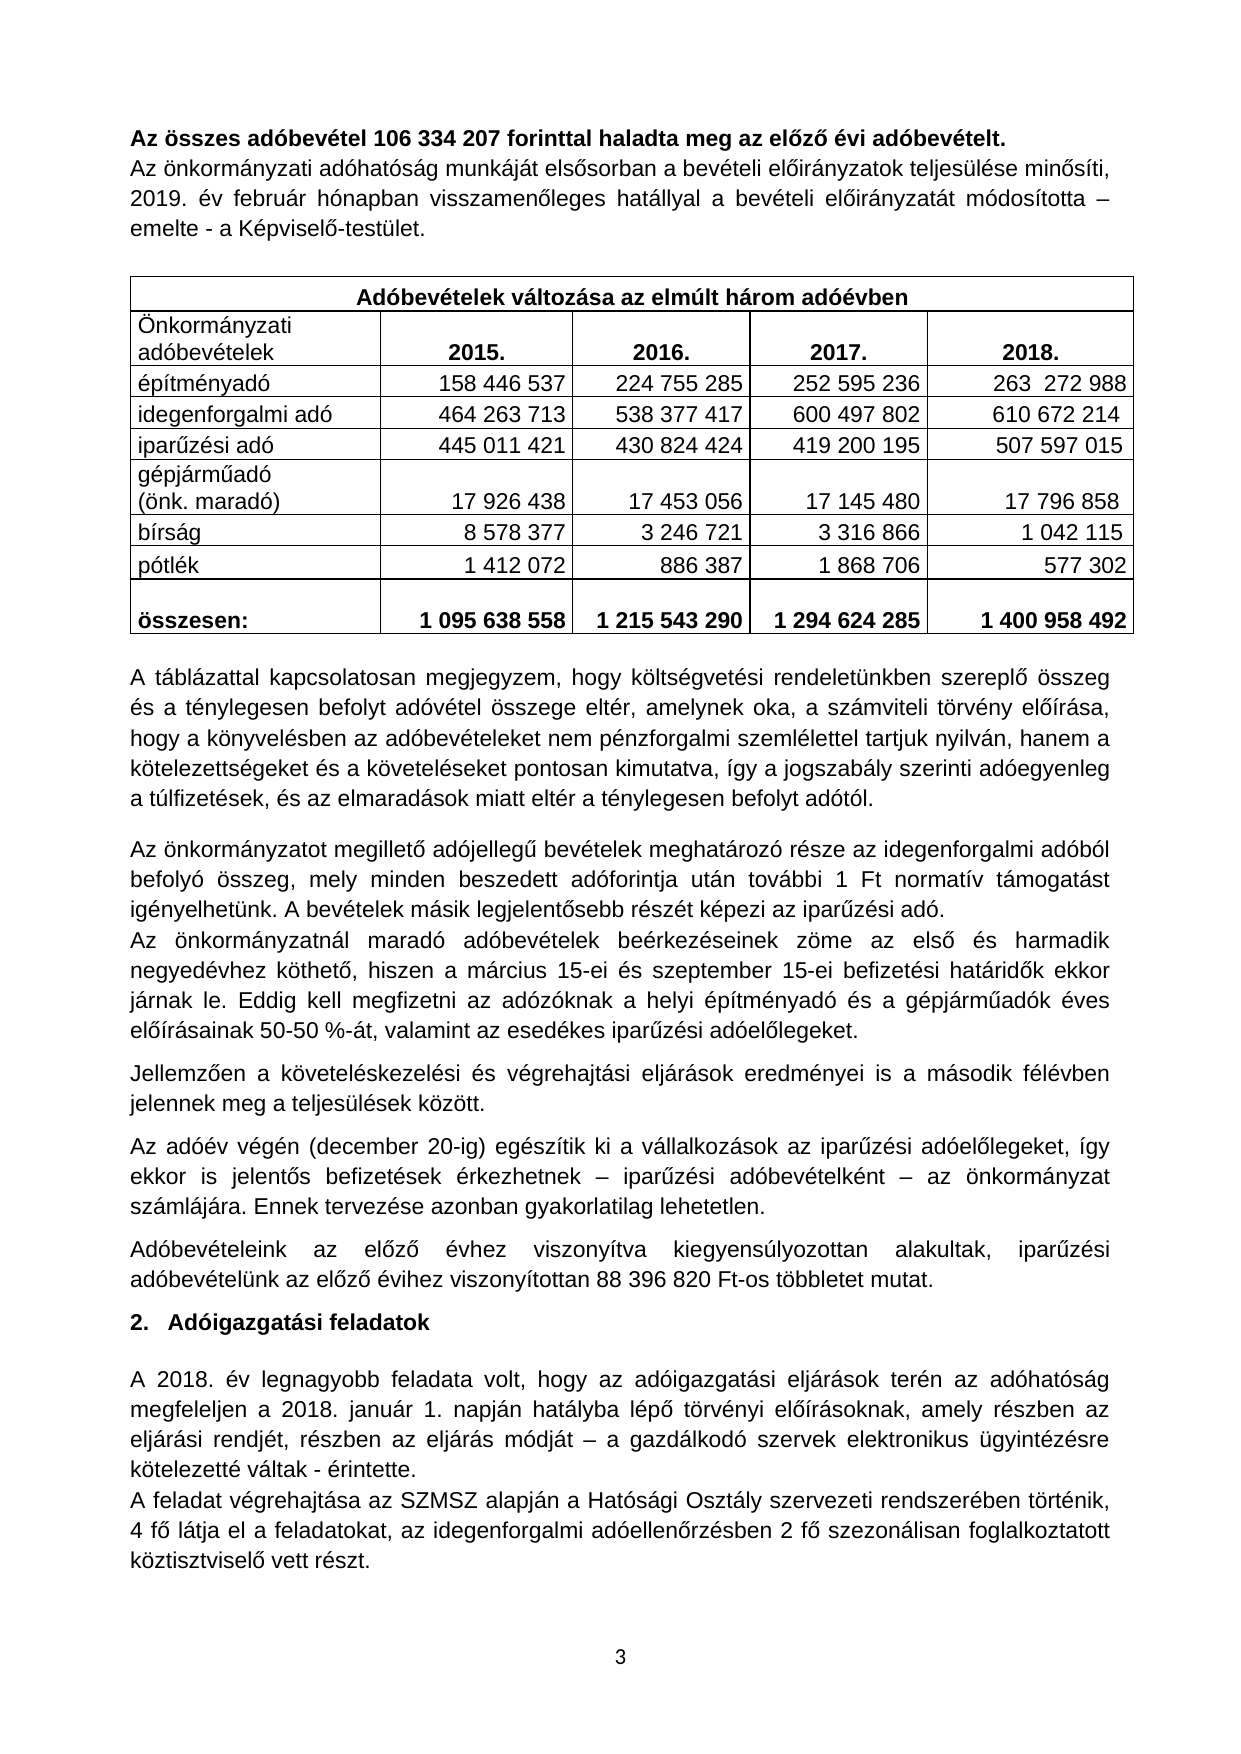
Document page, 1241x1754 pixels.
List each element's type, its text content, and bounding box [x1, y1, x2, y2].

table_cell 1 868 706 [751, 546, 927, 578]
table_cell 17 926 438 [381, 460, 572, 514]
table_cell építményadó [131, 366, 380, 396]
table_cell 600 497 802 [751, 397, 927, 427]
table_cell iparűzési adó [131, 429, 380, 459]
table_cell gépjárműadó (önk. maradó) [131, 460, 380, 514]
table_cell 1 412 072 [381, 546, 572, 578]
table_cell 3 246 721 [573, 515, 749, 545]
table_cell 17 145 480 [751, 460, 927, 514]
table_cell összesen: [131, 580, 380, 633]
table_cell 2015. [381, 312, 572, 365]
list A feladat végrehajtása az SZMSZ alapján a Hatósági Osztály szervezeti rendszerében történik, 4 fő látja el a feladatokat, az idegenforgalmi adóellenőrzésben 2 fő szezonálisan foglalkoztatott köztisztviselő vett részt. [130, 1487, 1110, 1573]
table_cell 464 263 713 [381, 397, 572, 427]
table_cell 430 824 424 [573, 429, 749, 459]
text Az önkormányzatot megillető adójellegű bevételek meghatározó része az idegenforgalmi adóból befolyó összeg, mely minden beszedett adóforintja után további 1 Ft normatív támogatást igényelhetünk. A bevételek másik legjelentősebb részét képezi az iparűzési adó. [130, 836, 1110, 923]
table_cell 577 302 [928, 546, 1133, 578]
text Az önkormányzatnál maradó adóbevételek beérkezéseinek zöme az első és harmadik negyedévhez köthető, hiszen a március 15-ei és szeptember 15-ei befizetési határidők ekkor járnak le. Eddig kell megfizetni az adózóknak a helyi építményadó és a gépjárműadók éves előírásainak 50-50 %-át, valamint az esedékes iparűzési adóelőlegeket. [130, 927, 1110, 1044]
text Jellemzően a követeléskezelési és végrehajtási eljárások eredményei is a második félévben jelennek meg a teljesülések között. [130, 1060, 1110, 1117]
table_cell 610 672 214 [928, 397, 1133, 427]
table_cell 3 316 866 [751, 515, 927, 545]
table_cell 224 755 285 [573, 366, 749, 396]
table_cell bírság [131, 515, 380, 545]
table_cell 1 294 624 285 [751, 580, 927, 633]
text Az összes adóbevétel 106 334 207 forinttal haladta meg az előző évi adóbevételt. [130, 125, 1110, 151]
table_cell 1 215 543 290 [573, 580, 749, 633]
table_cell idegenforgalmi adó [131, 397, 380, 427]
table_cell 8 578 377 [381, 515, 572, 545]
table_cell Önkormányzati adóbevételek [131, 312, 380, 365]
table_cell 2017. [751, 312, 927, 365]
table_cell 445 011 421 [381, 429, 572, 459]
list A 2018. év legnagyobb feladata volt, hogy az adóigazgatási eljárások terén az adóhatóság megfeleljen a 2018. január 1. napján hatályba lépő törvényi előírásoknak, amely részben az eljárási rendjét, részben az eljárás módját – a gazdálkodó szervek elektronikus ügyintézésre kötelezetté váltak - érintette. [130, 1366, 1110, 1483]
table_cell 17 796 858 [928, 460, 1133, 514]
table_cell 886 387 [573, 546, 749, 578]
table_cell 158 446 537 [381, 366, 572, 396]
table_cell 2016. [573, 312, 749, 365]
table_cell 2018. [928, 312, 1133, 365]
table_cell 507 597 015 [928, 429, 1133, 459]
text A táblázattal kapcsolatosan megjegyzem, hogy költségvetési rendeletünkben szereplő összeg és a ténylegesen befolyt adóvétel összege eltér, amelynek oka, a számviteli törvény előírása, hogy a könyvelésben az adóbevételeket nem pénzforgalmi szemlélettel tartjuk nyilván, hanem a kötelezettségeket és a követeléseket pontosan kimutatva, így a jogszabály szerinti adóegyenleg a túlfizetések, és az elmaradások miatt eltér a ténylegesen befolyt adótól. [130, 664, 1110, 811]
text Adóbevételeink az előző évhez viszonyítva kiegyensúlyozottan alakultak, iparűzési adóbevételünk az előző évihez viszonyítottan 88 396 820 Ft-os többletet mutat. [130, 1236, 1110, 1293]
table_cell 252 595 236 [751, 366, 927, 396]
table_cell 1 042 115 [928, 515, 1133, 545]
table_cell pótlék [131, 546, 380, 578]
table_cell 1 400 958 492 [928, 580, 1133, 633]
table_cell 538 377 417 [573, 397, 749, 427]
table_cell 263 272 988 [928, 366, 1133, 396]
table_cell 17 453 056 [573, 460, 749, 514]
table_cell 1 095 638 558 [381, 580, 572, 633]
text Az adóév végén (december 20-ig) egészítik ki a vállalkozások az iparűzési adóelőlegeket, így ekkor is jelentős befizetések érkezhetnek – iparűzési adóbevételként – az önkormányzat számlájára. Ennek tervezése azonban gyakorlatilag lehetetlen. [130, 1133, 1110, 1220]
text Az önkormányzati adóhatóság munkáját elsősorban a bevételi előirányzatok teljesülése minősíti, 2019. év február hónapban visszamenőleges hatállyal a bevételi előirányzatát módosította – emelte - a Képviselő-testület. [130, 155, 1110, 242]
table_header Adóbevételek változása az elmúlt három adóévben [131, 277, 1133, 310]
table_cell 419 200 195 [751, 429, 927, 459]
list Adóigazgatási feladatok [130, 1309, 1110, 1335]
